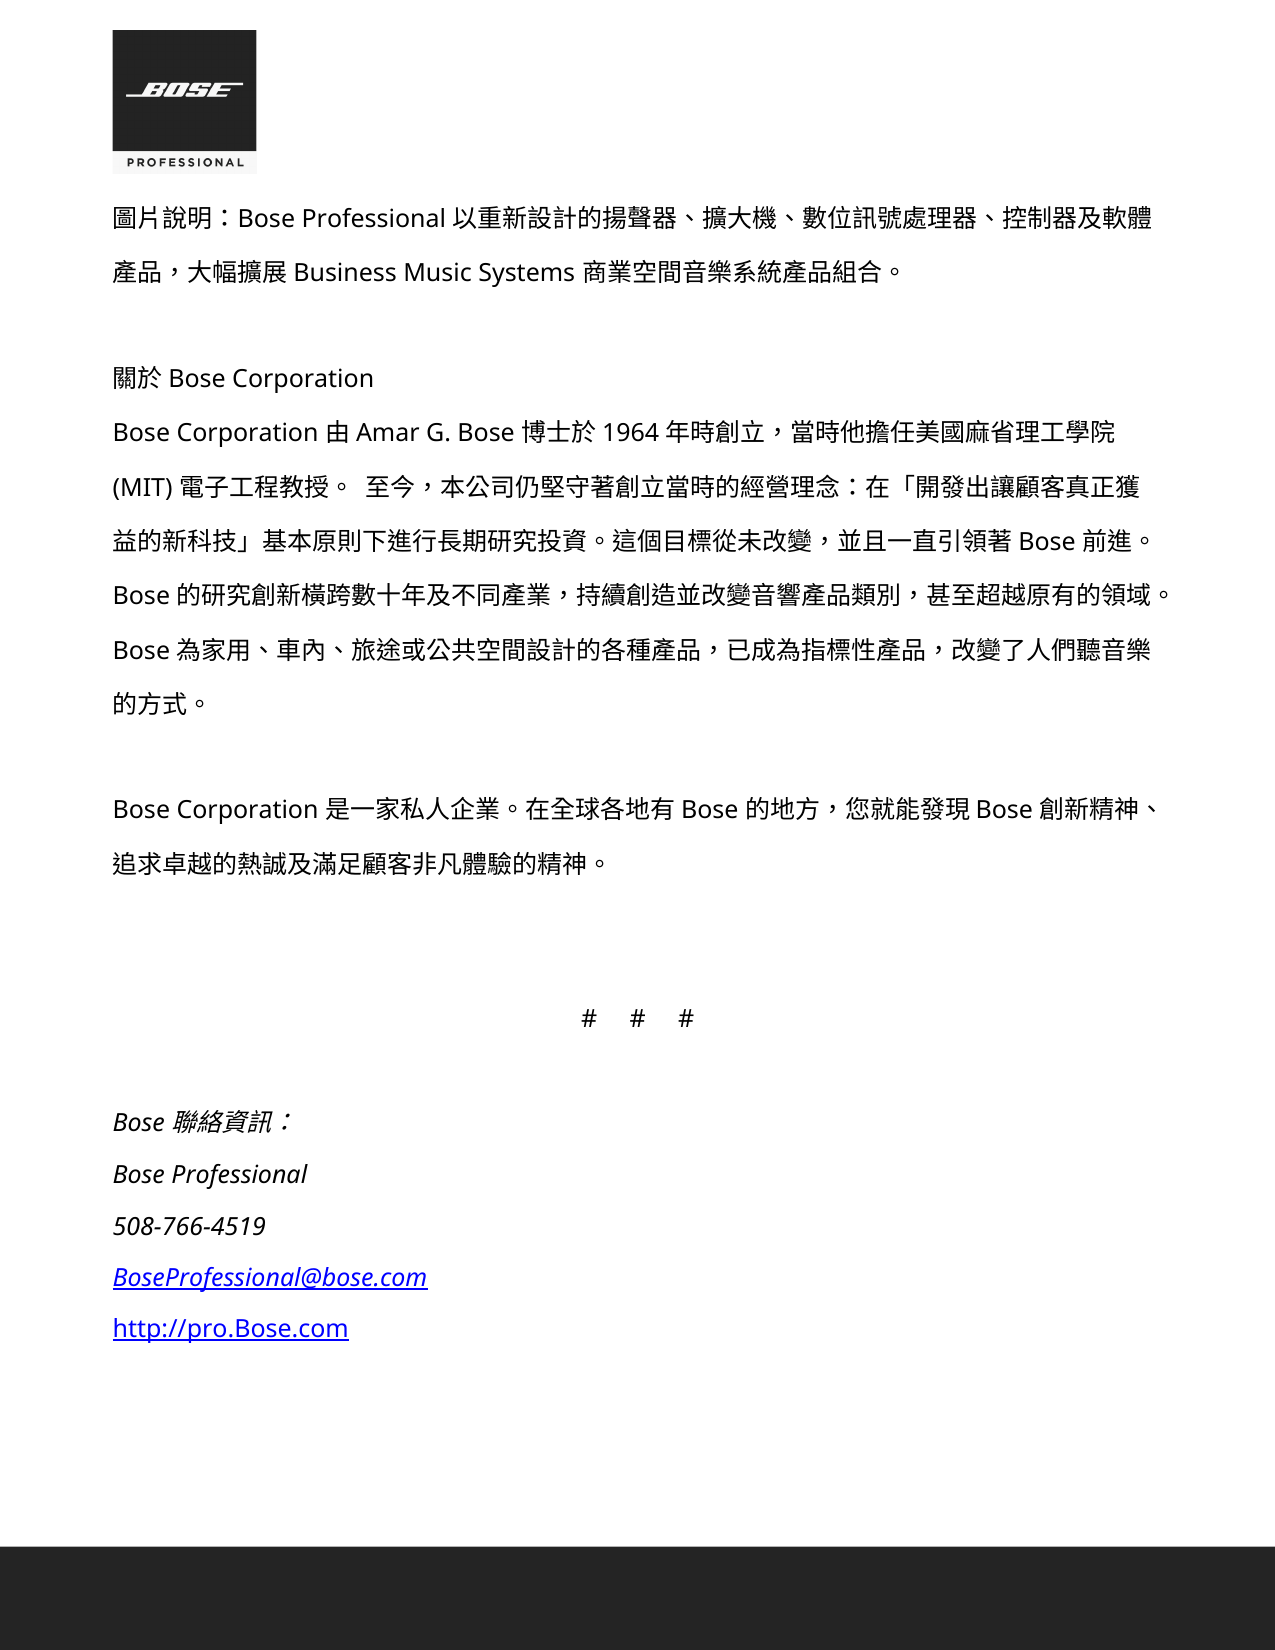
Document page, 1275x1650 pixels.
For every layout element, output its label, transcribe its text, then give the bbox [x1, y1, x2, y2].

text http://pro.Bose.com [112, 1310, 1162, 1344]
picture [112, 30, 257, 174]
text 關於 Bose Corporation [112, 358, 1162, 394]
text # # # [112, 1001, 1162, 1035]
text BoseProfessional@bose.com [112, 1259, 1162, 1293]
text 圖片說明：Bose Professional 以重新設計的揚聲器、擴大機、數位訊號處理器、控制器及軟體產品，大幅擴展 Business Music Systems 商業空間音樂系統產品組合。 [112, 198, 1162, 289]
text Bose Corporation 由 Amar G. Bose 博士於 1964 年時創立，當時他擔任美國麻省理工學院 (MIT) 電子工程教授。 至今，本公司仍堅守著創立當時的經營理念：在「開發出讓顧客真正獲益的新科技」基本原則下進行長期研究投資。這個目標從未改變，並且一直引領著 Bose 前進。Bose 的研究創新橫跨數十年及不同產業，持續創造並改變音響產品類別，甚至超越原有的領域。Bose 為家用、車內、旅途或公共空間設計的各種產品，已成為指標性產品，改變了人們聽音樂的方式。 [112, 413, 1162, 721]
text Bose 聯絡資訊： [112, 1103, 1162, 1139]
text Bose Professional [112, 1157, 1162, 1191]
text Bose Corporation 是一家私人企業。在全球各地有 Bose 的地方，您就能發現 Bose 創新精神、追求卓越的熱誠及滿足顧客非凡體驗的精神。 [112, 790, 1162, 881]
text 508-766-4519 [112, 1208, 1162, 1242]
